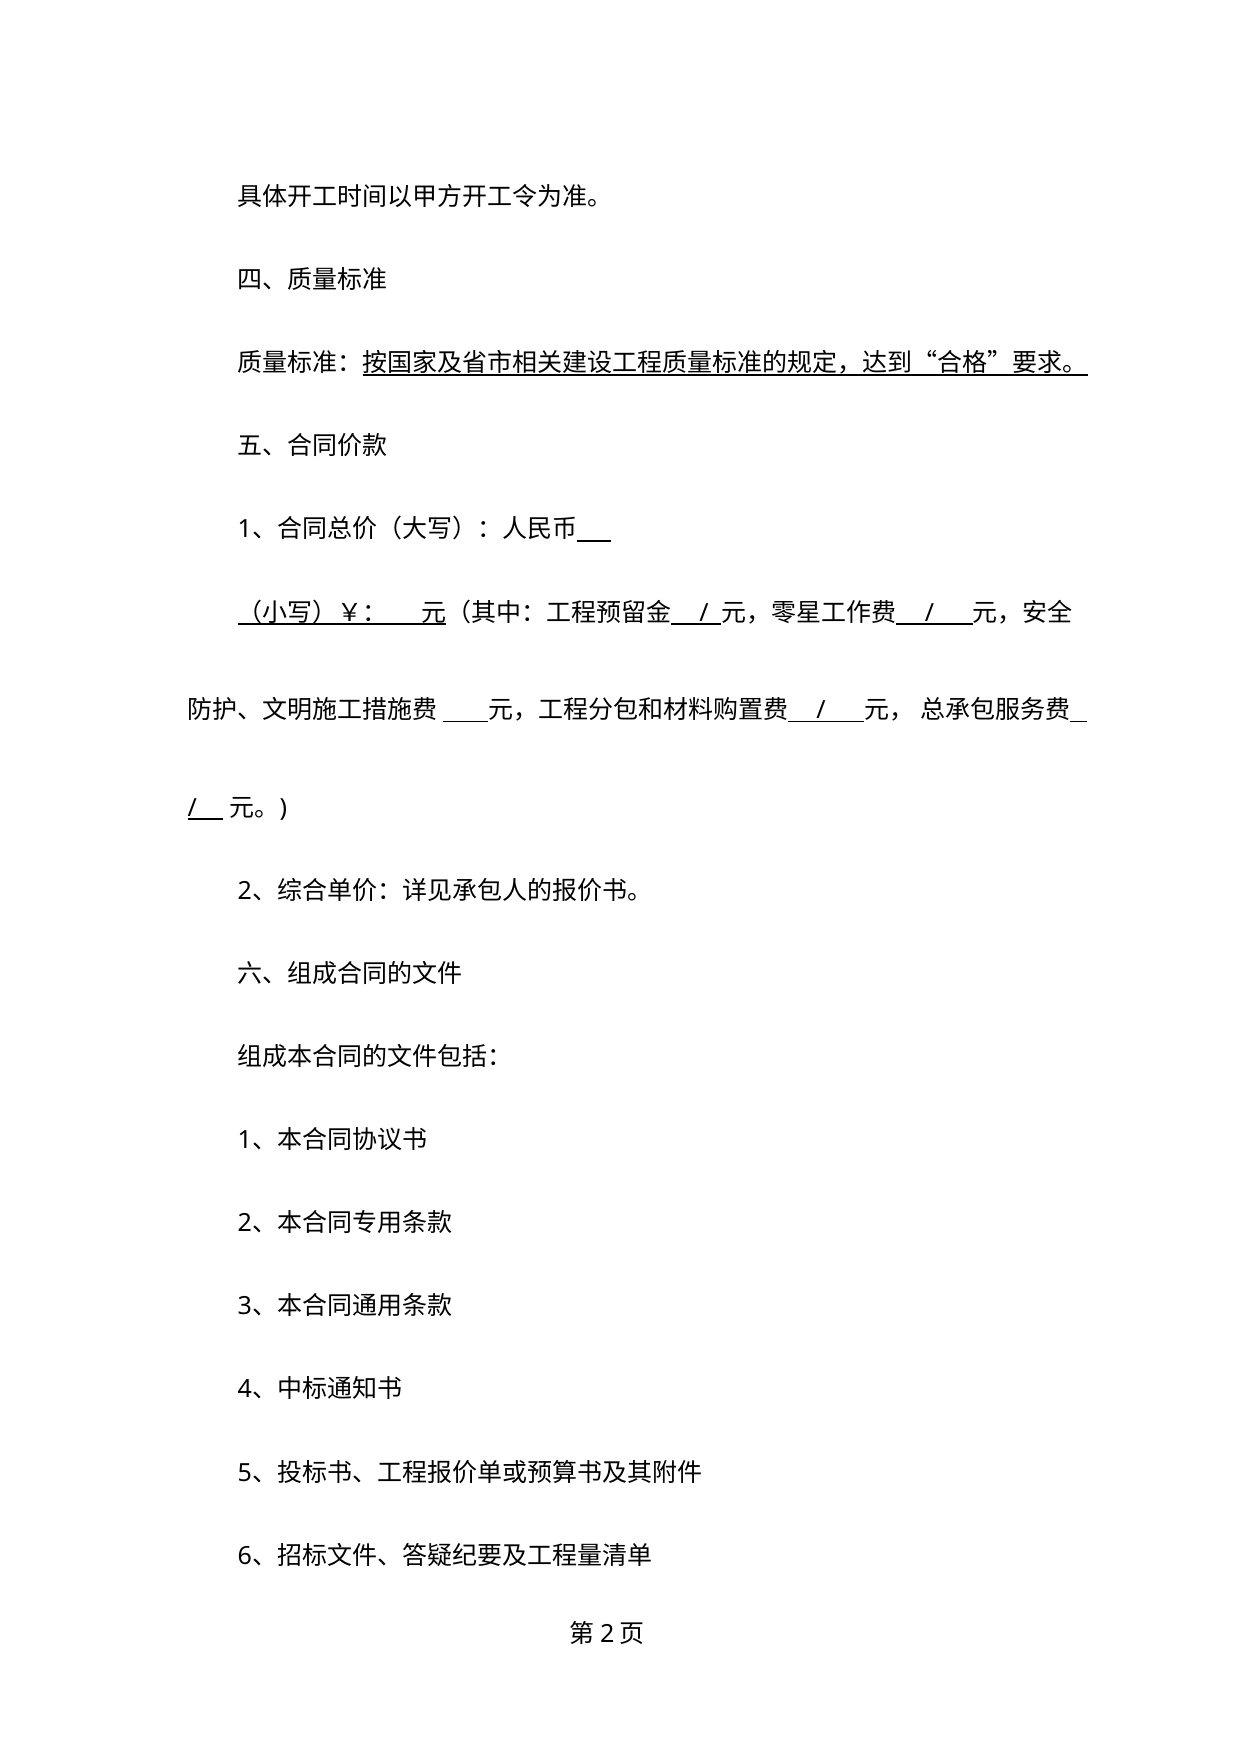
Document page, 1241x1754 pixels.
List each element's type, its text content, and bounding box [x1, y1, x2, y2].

text 1、合同总价（大写）：人民币 [187, 494, 1090, 559]
text 具体开工时间以甲方开工令为准。 [187, 162, 1090, 227]
text 2、本合同专用条款 [187, 1188, 1090, 1253]
text 4、中标通知书 [187, 1354, 1090, 1419]
text 3、本合同通用条款 [187, 1271, 1090, 1336]
text （小写）￥： 元（其中：工程预留金 / 元，零星工作费 / 元，安全防护、文明施工措施费 元，工程分包和材料购置费 / 元， 总承包服务费 / 元。) [187, 578, 1090, 838]
text 5、投标书、工程报价单或预算书及其附件 [187, 1438, 1090, 1503]
text 质量标准：按国家及省市相关建设工程质量标准的规定，达到“合格”要求。 [187, 328, 1090, 393]
text 1、本合同协议书 [187, 1105, 1090, 1170]
text 四、质量标准 [187, 245, 1090, 310]
text 五、合同价款 [187, 411, 1090, 476]
text 2、综合单价：详见承包人的报价书。 [187, 856, 1090, 921]
text 6、招标文件、答疑纪要及工程量清单 [187, 1521, 1090, 1586]
text 六、组成合同的文件 [187, 939, 1090, 1004]
text 组成本合同的文件包括： [187, 1022, 1090, 1087]
